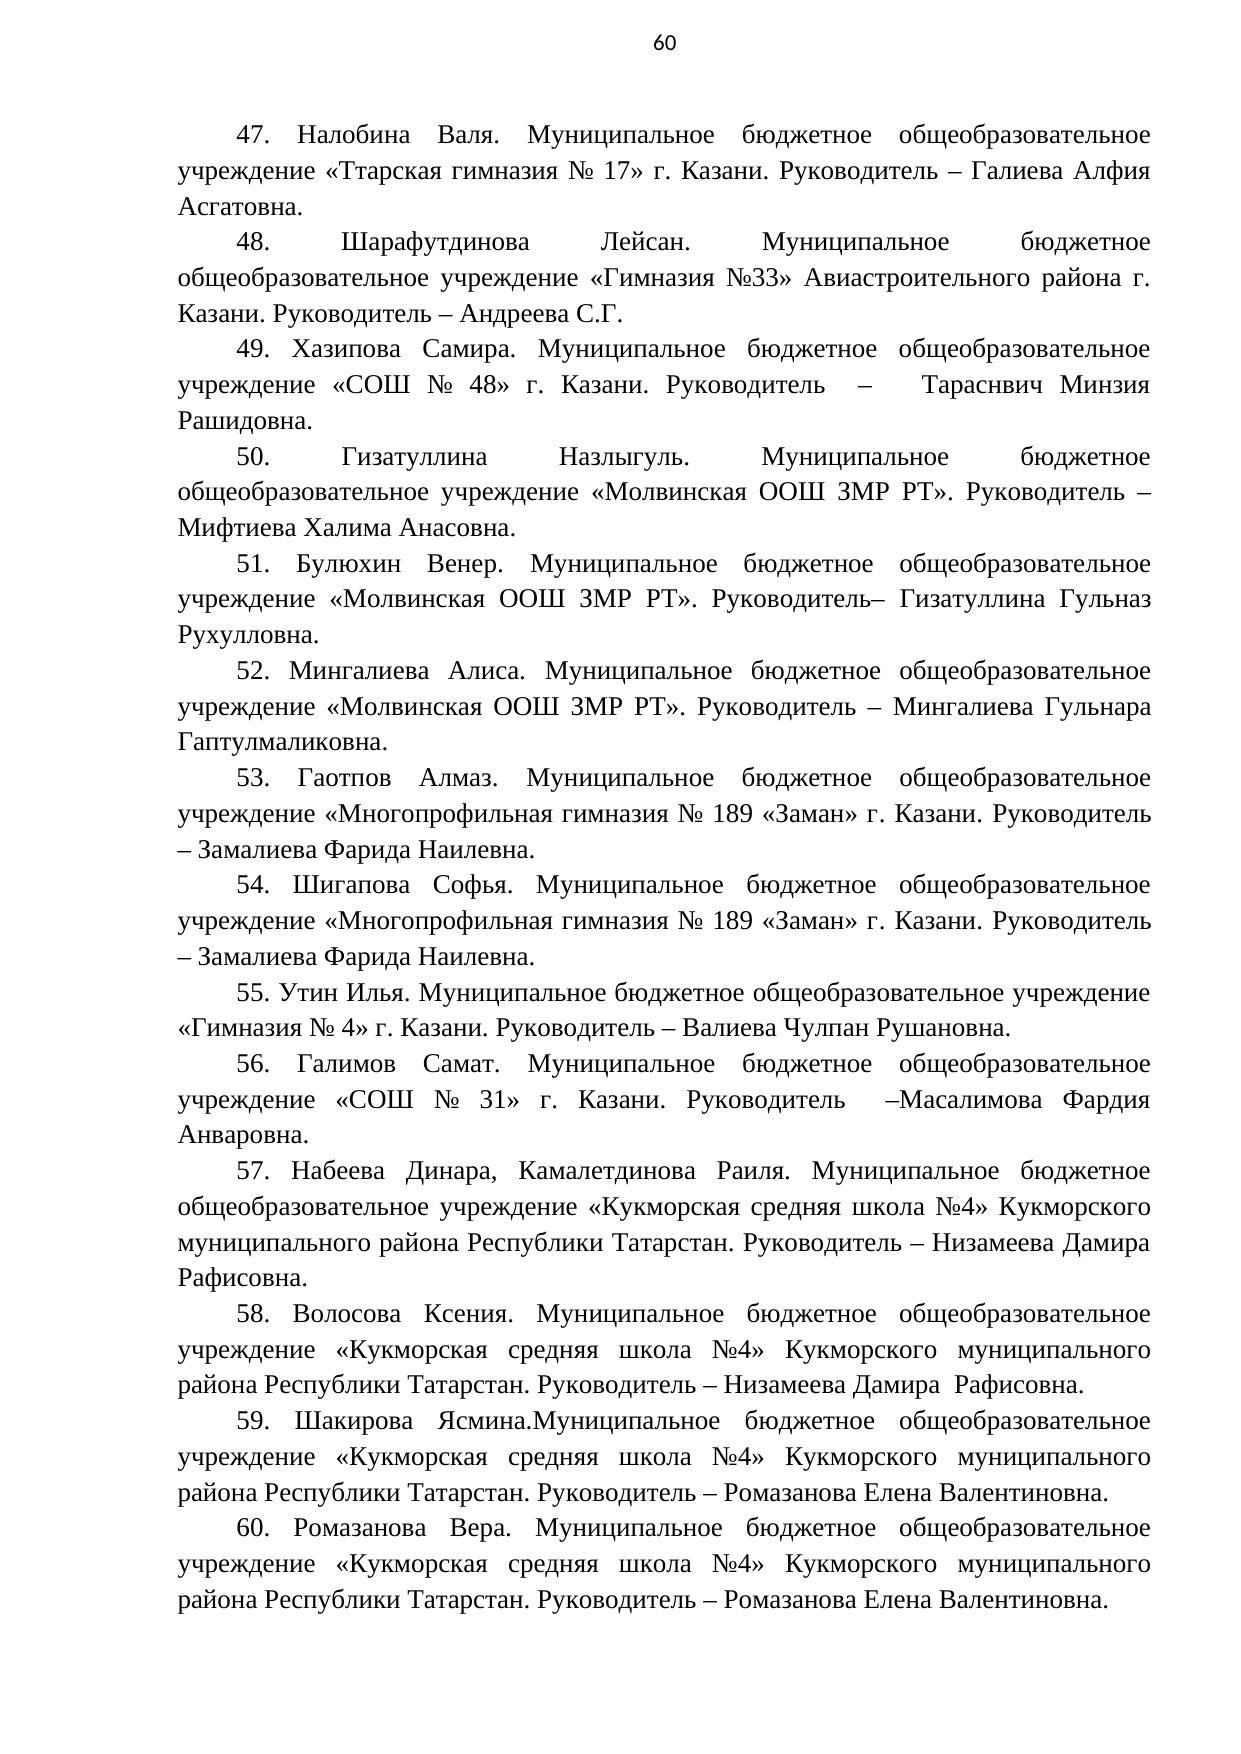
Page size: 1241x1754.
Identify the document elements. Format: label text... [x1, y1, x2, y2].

text 48. Шарафутдинова Лейсан. Муниципальное бюджетное общеобразовательное учреждение «Гимназия №33» Авиастроительного района г. Казани. Руководитель – Андреева С.Г. [177, 225, 1152, 328]
text 52. Мингалиева Алиса. Муниципальное бюджетное общеобразовательное учреждение «Молвинская ООШ ЗМР РТ». Руководитель – Мингалиева Гульнара Гаптулмаликовна. [177, 654, 1152, 757]
text 54. Шигапова Софья. Муниципальное бюджетное общеобразовательное учреждение «Многопрофильная гимназия № 189 «Заман» г. Казани. Руководитель – Замалиева Фарида Наилевна. [177, 868, 1152, 971]
text 50. Гизатуллина Назлыгуль. Муниципальное бюджетное общеобразовательное учреждение «Молвинская ООШ ЗМР РТ». Руководитель – Мифтиева Халима Анасовна. [177, 440, 1152, 542]
text 57. Набеева Динара, Камалетдинова Раиля. Муниципальное бюджетное общеобразовательное учреждение «Кукморская средняя школа №4» Кукморского муниципального района Республики Татарстан. Руководитель – Низамеева Дамира Рафисовна. [177, 1154, 1152, 1293]
text 58. Волосова Ксения. Муниципальное бюджетное общеобразовательное учреждение «Кукморская средняя школа №4» Кукморского муниципального района Республики Татарстан. Руководитель – Низамеева Дамира Рафисовна. [177, 1297, 1152, 1400]
text 59. Шакирова Ясмина.Муниципальное бюджетное общеобразовательное учреждение «Кукморская средняя школа №4» Кукморского муниципального района Республики Татарстан. Руководитель – Ромазанова Елена Валентиновна. [177, 1404, 1152, 1507]
text 55. Утин Илья. Муниципальное бюджетное общеобразовательное учреждение «Гимназия № 4» г. Казани. Руководитель – Валиева Чулпан Рушановна. [177, 976, 1152, 1042]
text 60. Ромазанова Вера. Муниципальное бюджетное общеобразовательное учреждение «Кукморская средняя школа №4» Кукморского муниципального района Республики Татарстан. Руководитель – Ромазанова Елена Валентиновна. [177, 1512, 1152, 1614]
text 49. Хазипова Самира. Муниципальное бюджетное общеобразовательное учреждение «СОШ № 48» г. Казани. Руководитель – Тараснвич Минзия Рашидовна. [177, 332, 1152, 435]
text 53. Гаотпов Алмаз. Муниципальное бюджетное общеобразовательное учреждение «Многопрофильная гимназия № 189 «Заман» г. Казани. Руководитель – Замалиева Фарида Наилевна. [177, 761, 1152, 864]
text 47. Налобина Валя. Муниципальное бюджетное общеобразовательное учреждение «Ттарская гимназия № 17» г. Казани. Руководитель – Галиева Алфия Асгатовна. [177, 118, 1152, 221]
text 51. Булюхин Венер. Муниципальное бюджетное общеобразовательное учреждение «Молвинская ООШ ЗМР РТ». Руководитель– Гизатуллина Гульназ Рухулловна. [177, 547, 1152, 649]
text 56. Галимов Самат. Муниципальное бюджетное общеобразовательное учреждение «СОШ № 31» г. Казани. Руководитель –Масалимова Фардия Анваровна. [177, 1047, 1152, 1150]
